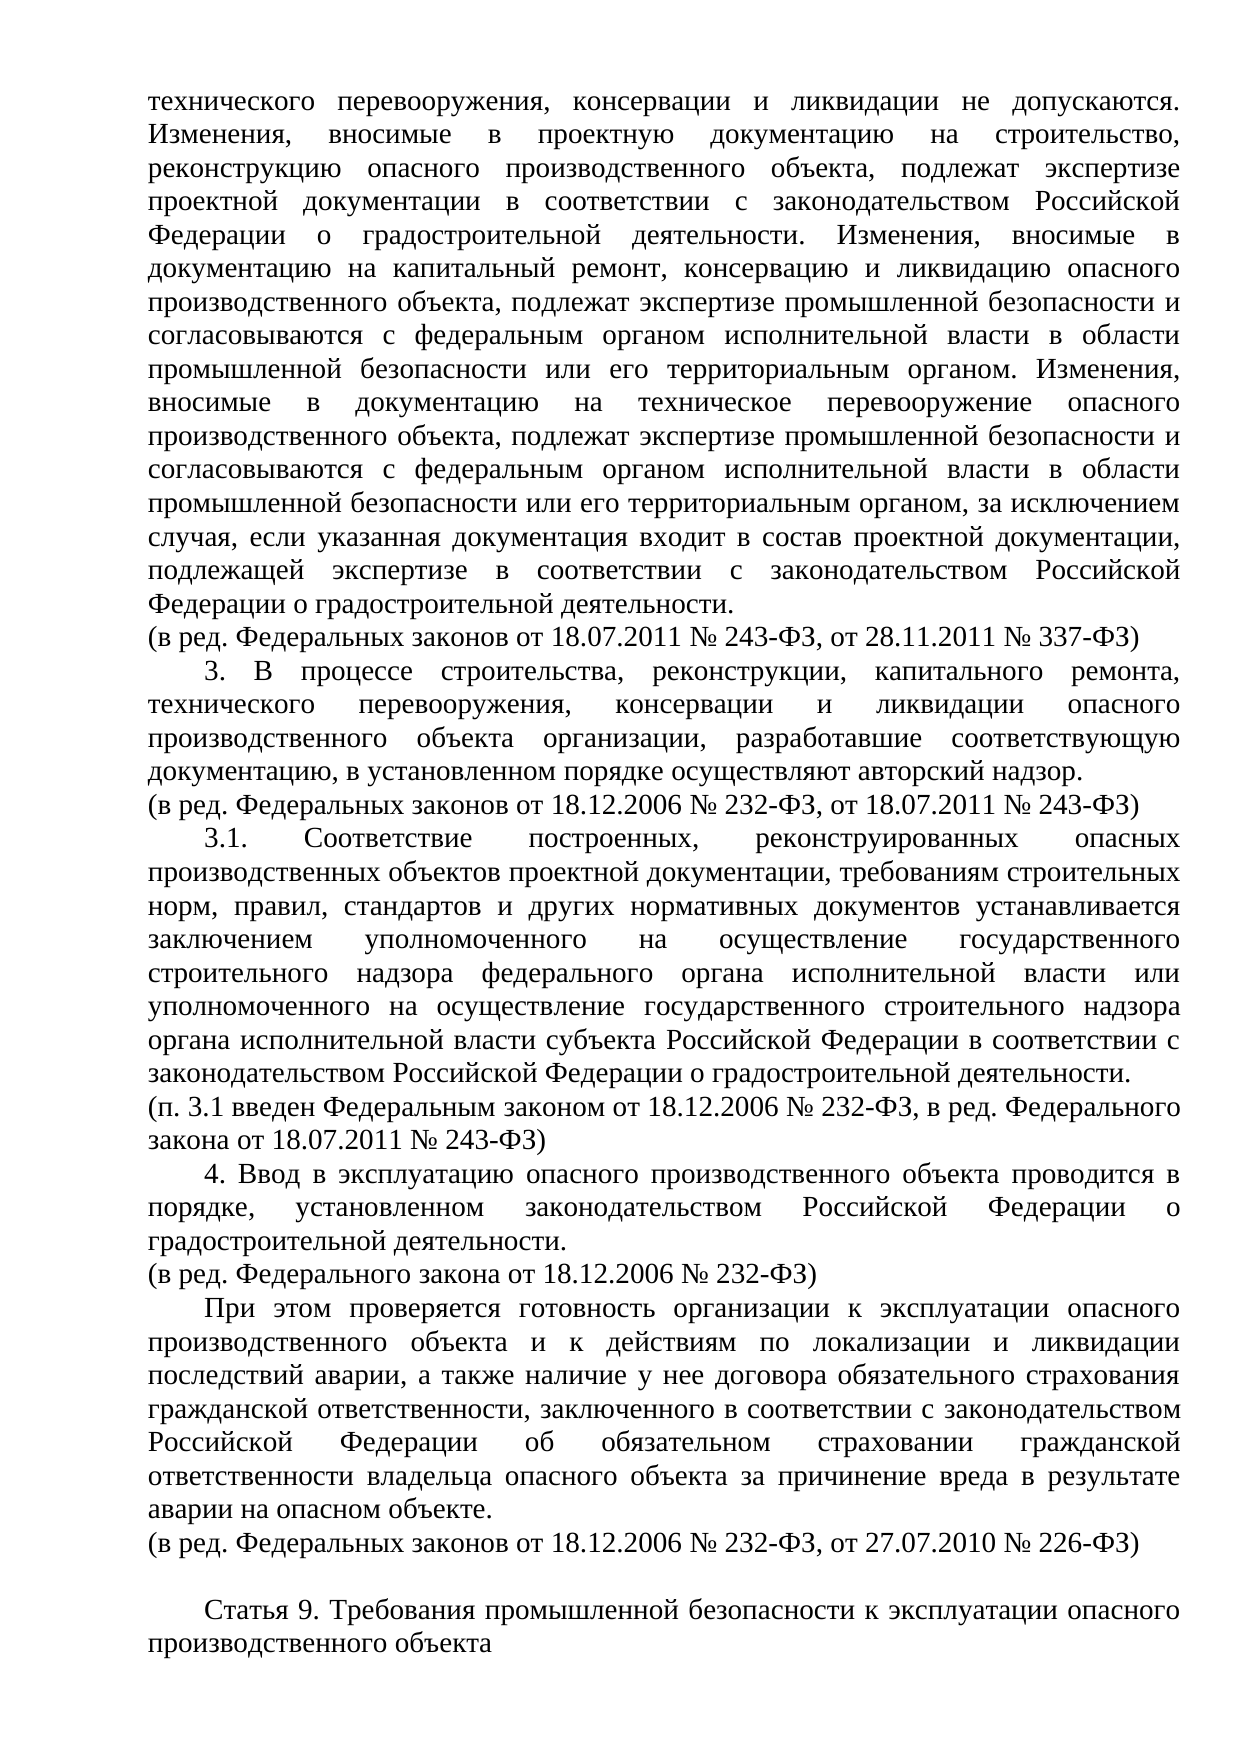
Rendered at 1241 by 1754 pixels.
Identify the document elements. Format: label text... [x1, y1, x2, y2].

text При этом проверяется готовность организации к эксплуатации опасного производственного объекта и к действиям по локализации и ликвидации последствий аварии, а также наличие у нее договора обязательного страхования гражданской ответственности, заключенного в соответствии с законодательством Российской Федерации об обязательном страховании гражданской ответственности владельца опасного объекта за причинение вреда в результате аварии на опасном объекте. [148, 1290, 1181, 1525]
text Статья 9. Требования промышленной безопасности к эксплуатации опасного производственного объекта [148, 1592, 1181, 1659]
text (в ред. Федеральных законов от 18.12.2006 № 232-ФЗ, от 27.07.2010 № 226-ФЗ) [148, 1525, 1181, 1558]
text (в ред. Федеральных законов от 18.07.2011 № 243-ФЗ, от 28.11.2011 № 337-ФЗ) [148, 619, 1181, 653]
text 3. В процессе строительства, реконструкции, капитального ремонта, технического перевооружения, консервации и ликвидации опасного производственного объекта организации, разработавшие соответствующую документацию, в установленном порядке осуществляют авторский надзор. [148, 653, 1181, 787]
text (п. 3.1 введен Федеральным законом от 18.12.2006 № 232-ФЗ, в ред. Федерального закона от 18.07.2011 № 243-ФЗ) [148, 1089, 1181, 1156]
text 3.1. Соответствие построенных, реконструированных опасных производственных объектов проектной документации, требованиям строительных норм, правил, стандартов и других нормативных документов устанавливается заключением уполномоченного на осуществление государственного строительного надзора федерального органа исполнительной власти или уполномоченного на осуществление государственного строительного надзора органа исполнительной власти субъекта Российской Федерации в соответствии с законодательством Российской Федерации о градостроительной деятельности. [148, 821, 1181, 1089]
text (в ред. Федеральных законов от 18.12.2006 № 232-ФЗ, от 18.07.2011 № 243-ФЗ) [148, 787, 1181, 821]
text (в ред. Федерального закона от 18.12.2006 № 232-ФЗ) [148, 1257, 1181, 1290]
text 4. Ввод в эксплуатацию опасного производственного объекта проводится в порядке, установленном законодательством Российской Федерации о градостроительной деятельности. [148, 1156, 1181, 1257]
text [148, 83, 1181, 619]
